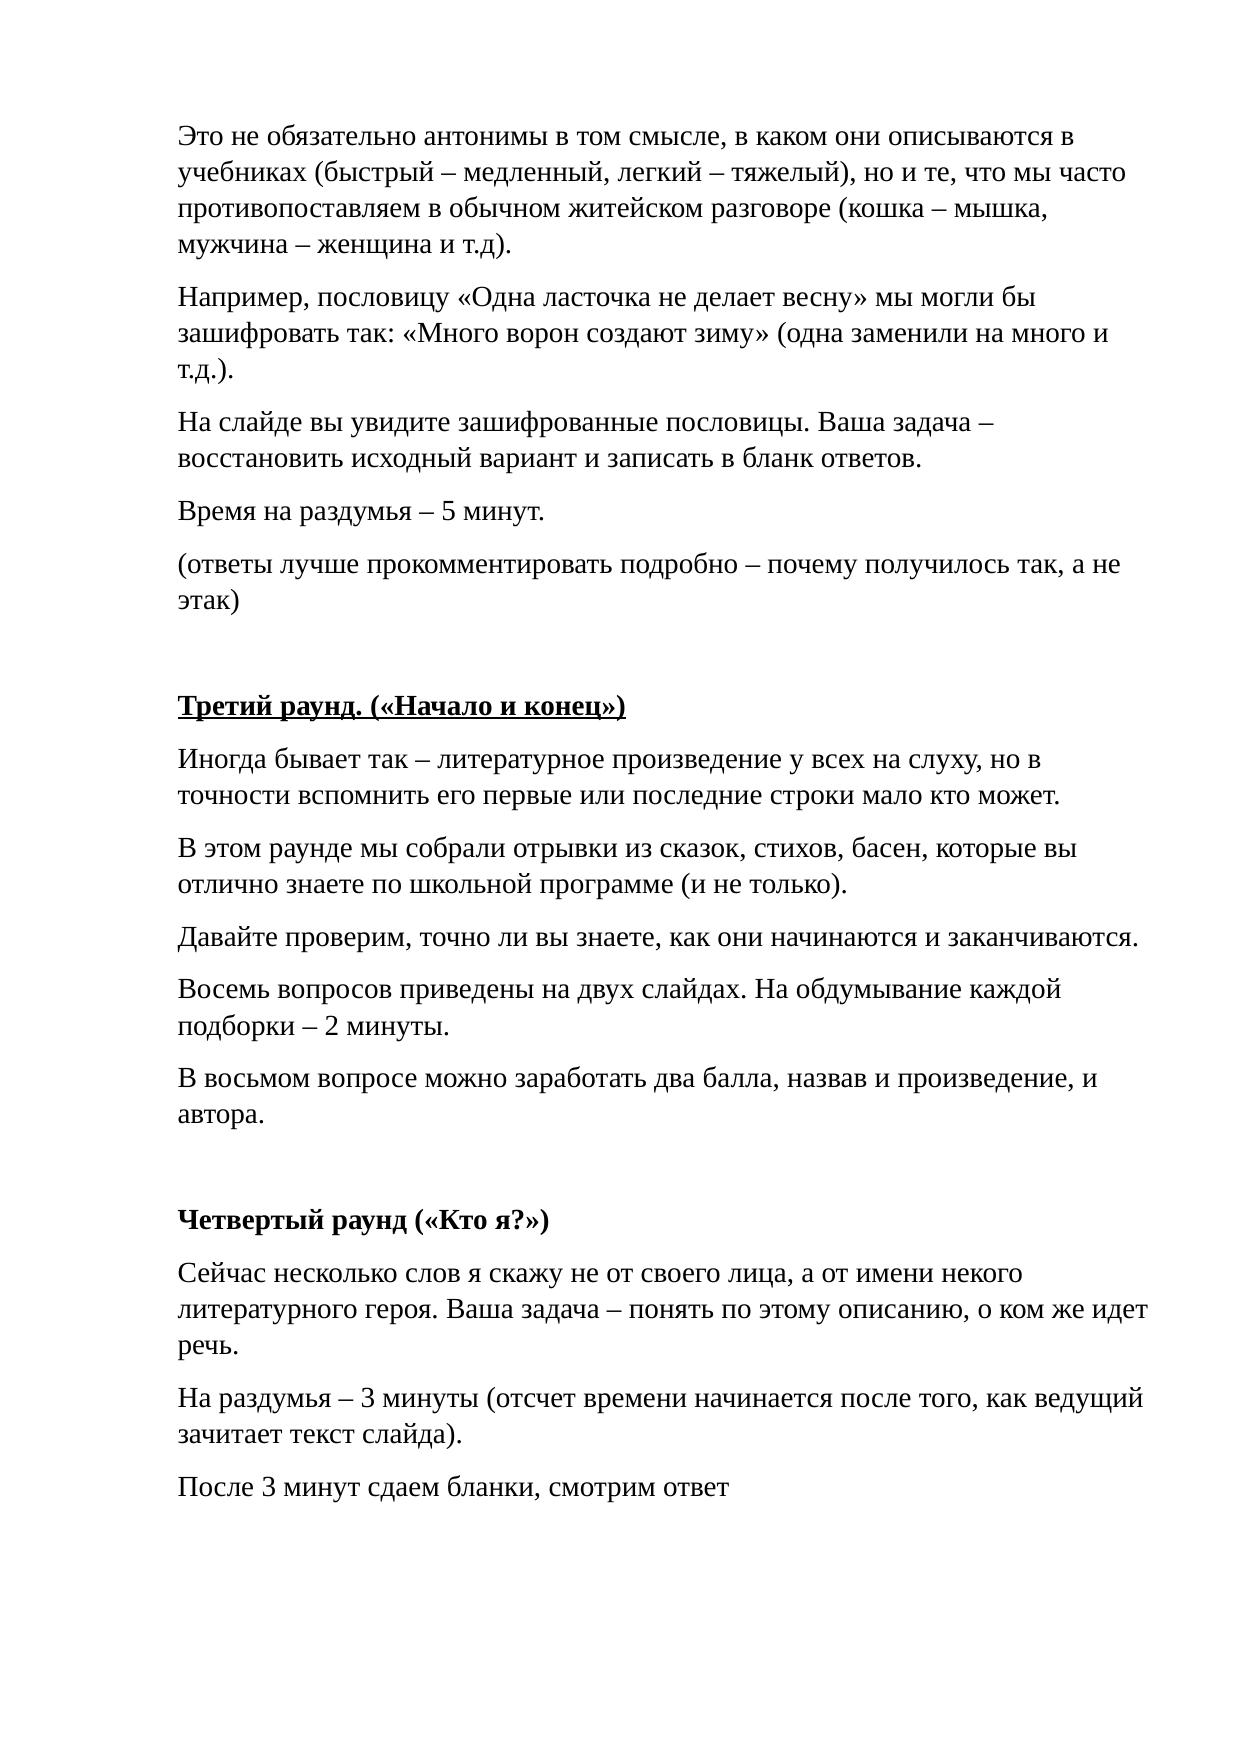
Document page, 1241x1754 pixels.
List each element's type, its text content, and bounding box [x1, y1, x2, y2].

text Четвертый раунд («Кто я?») [177, 1202, 1152, 1236]
text (ответы лучше прокомментировать подробно – почему получилось так, а не этак) [177, 546, 1152, 616]
text Например, пословицу «Одна ласточка не делает весну» мы могли бы зашифровать так: «Много ворон создают зиму» (одна заменили на много и т.д.). [177, 279, 1152, 385]
text В этом раунде мы собрали отрывки из сказок, стихов, басен, которые вы отлично знаете по школьной программе (и не только). [177, 830, 1152, 899]
text Иногда бывает так – литературное произведение у всех на слуху, но в точности вспомнить его первые или последние строки мало кто может. [177, 741, 1152, 811]
text В восьмом вопросе можно заработать два балла, назвав и произведение, и автора. [177, 1061, 1152, 1130]
text Восемь вопросов приведены на двух слайдах. На обдумывание каждой подборки – 2 минуты. [177, 972, 1152, 1041]
text Давайте проверим, точно ли вы знаете, как они начинаются и заканчиваются. [177, 919, 1152, 952]
text Сейчас несколько слов я скажу не от своего лица, а от имени некого литературного героя. Ваша задача – понять по этому описанию, о ком же идет речь. [177, 1255, 1152, 1361]
text После 3 минут сдаем бланки, смотрим ответ [177, 1469, 1152, 1503]
text Третий раунд. («Начало и конец») [177, 688, 1152, 722]
text Время на раздумья – 5 минут. [177, 493, 1152, 527]
text На слайде вы увидите зашифрованные пословицы. Ваша задача – восстановить исходный вариант и записать в бланк ответов. [177, 404, 1152, 474]
text Это не обязательно антонимы в том смысле, в каком они описываются в учебниках (быстрый – медленный, легкий – тяжелый), но и те, что мы часто противопоставляем в обычном житейском разговоре (кошка – мышка, мужчина – женщина и т.д). [177, 118, 1152, 260]
text На раздумья – 3 минуты (отсчет времени начинается после того, как ведущий зачитает текст слайда). [177, 1380, 1152, 1450]
